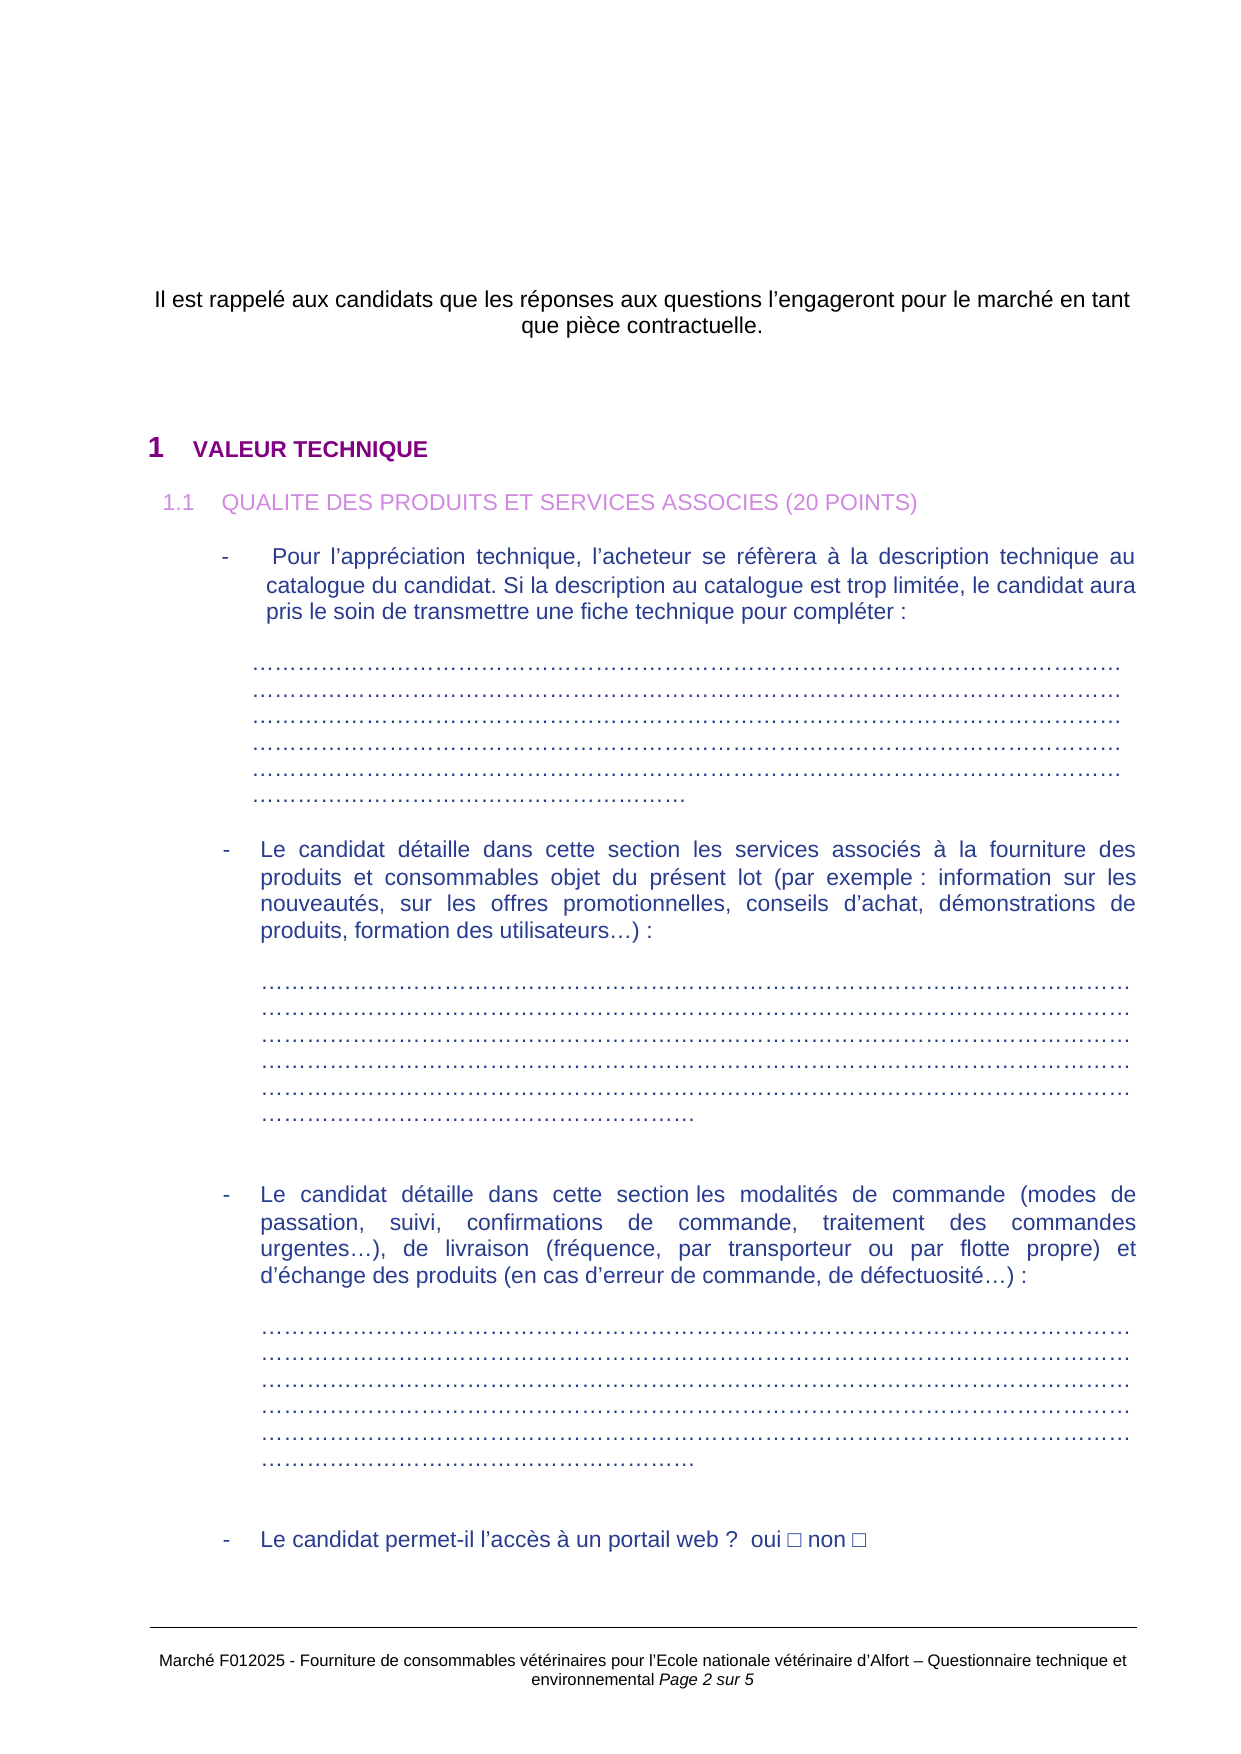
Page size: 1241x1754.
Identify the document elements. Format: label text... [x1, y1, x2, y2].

list Pour l’appréciation technique, l’acheteur se réfèrera à la description technique au catalogue du candidat. Si la description au catalogue est trop limitée, le candidat aura pris le soin de transmettre une fiche technique pour compléter : [221, 540, 1137, 624]
list Le candidat détaille dans cette section les services associés à la fourniture des produits et consommables objet du présent lot (par exemple : information sur les nouveautés, sur les offres promotionnelles, conseils d’achat, démonstrations de produits, formation des utilisateurs…) : [223, 833, 1137, 943]
list …………………………………………………………………………………………………………………………………………………………………………………………………………………………………………………………………………………………………………………………………………………………………………………………………………………………………………………………………………………………………………………………………………………………………………… [260, 1313, 1137, 1471]
subtitle valeur technique [148, 430, 1137, 464]
list Le candidat détaille dans cette section les modalités de commande (modes de passation, suivi, confirmations de commande, traitement des commandes urgentes…), de livraison (fréquence, par transporteur ou par flotte propre) et d’échange des produits (en cas d’erreur de commande, de défectuosité…) : [223, 1178, 1137, 1288]
list …………………………………………………………………………………………………………………………………………………………………………………………………………………………………………………………………………………………………………………………………………………………………………………………………………………………………………………………………………………………………………………………………………………………………………… [260, 968, 1137, 1126]
text Il est rappelé aux candidats que les réponses aux questions l’engageront pour le marché en tant que pièce contractuelle. [148, 286, 1137, 339]
list Le candidat permet-il l’accès à un portail web ? oui □ non □ [223, 1523, 1137, 1554]
list …………………………………………………………………………………………………………………………………………………………………………………………………………………………………………………………………………………………………………………………………………………………………………………………………………………………………………………………………………………………………………………………………………………………………………… [251, 649, 1137, 807]
subtitle QUALITE DES PRODUITS ET SERVICES ASSOCIES (20 POINTS) [162, 489, 1137, 515]
